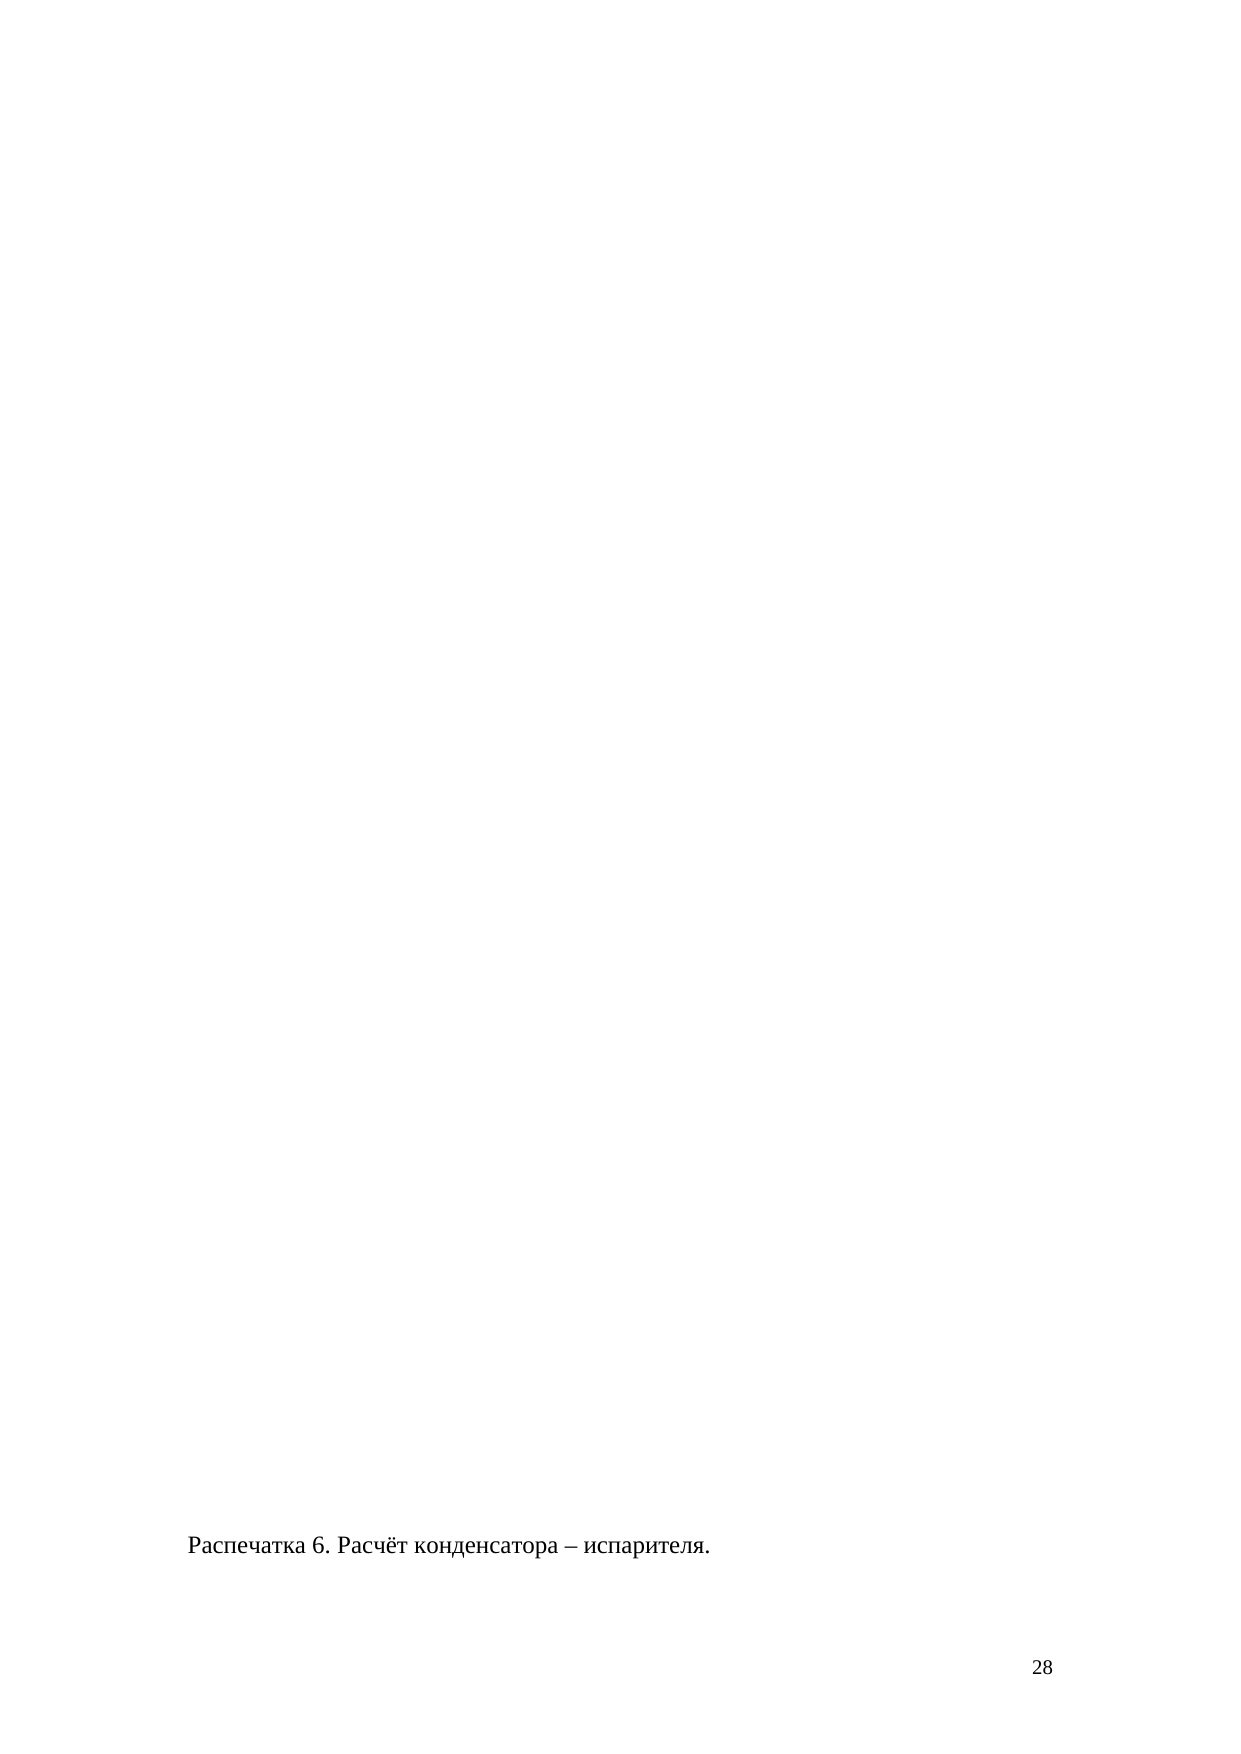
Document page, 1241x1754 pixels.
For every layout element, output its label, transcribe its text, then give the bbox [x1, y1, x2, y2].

text Распечатка 6. Расчёт конденсатора – испарителя. [187, 1530, 1053, 1559]
